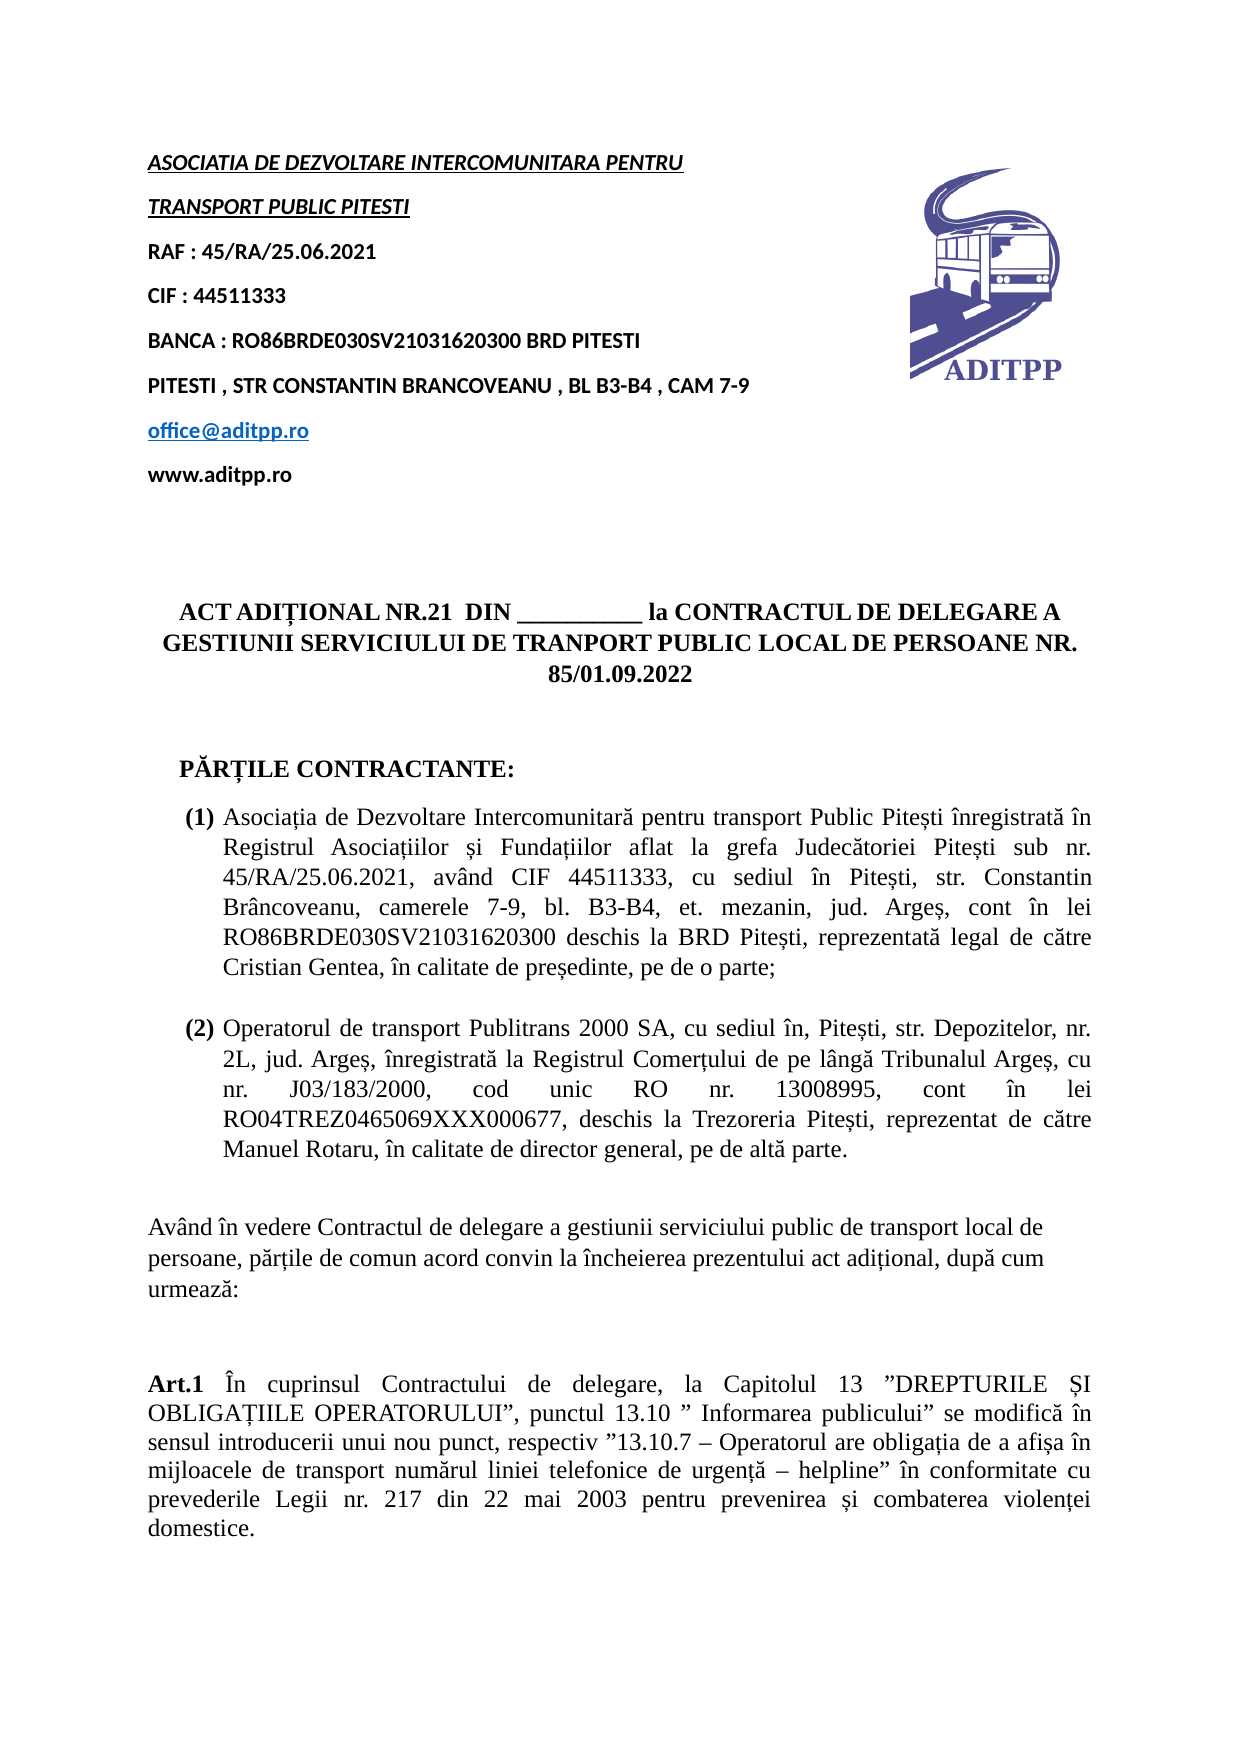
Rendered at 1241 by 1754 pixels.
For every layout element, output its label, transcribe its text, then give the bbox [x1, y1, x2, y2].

text PĂRȚILE CONTRACTANTE: [148, 754, 1093, 783]
list Operatorul de transport Publitrans 2000 SA, cu sediul în, Pitești, str. Depozitelor, nr. 2L, jud. Argeș, înregistrată la Registrul Comerțului de pe lângă Tribunalul Argeș, cu nr. J03/183/2000, cod unic RO nr. 13008995, cont în lei RO04TREZ0465069XXX000677, deschis la Trezoreria Pitești, reprezentat de către Manuel Rotaru, în calitate de director general, pe de altă parte. [185, 1013, 1093, 1163]
text TRANSPORT PUBLIC PITESTI [148, 192, 1093, 220]
text www.aditpp.ro [148, 460, 1093, 488]
text ASOCIATIA DE DEZVOLTARE INTERCOMUNITARA PENTRU [148, 148, 1093, 176]
text Art.1 În cuprinsul Contractului de delegare, la Capitolul 13 ”DREPTURILE ȘI OBLIGAȚIILE OPERATORULUI”, punctul 13.10 ” Informarea publicului” se modifică în sensul introducerii unui nou punct, respectiv ”13.10.7 – Operatorul are obligația de a afișa în mijloacele de transport numărul liniei telefonice de urgență – helpline” în conformitate cu prevederile Legii nr. 217 din 22 mai 2003 pentru prevenirea și combaterea violenței domestice. [148, 1369, 1093, 1542]
text CIF : 44511333 [148, 282, 1093, 310]
text Având în vedere Contractul de delegare a gestiunii serviciului public de transport local de persoane, părțile de comun acord convin la încheierea prezentului act adițional, după cum urmează: [148, 1212, 1093, 1303]
text PITESTI , STR CONSTANTIN BRANCOVEANU , BL B3-B4 , CAM 7-9 [148, 371, 1093, 399]
text ACT ADIȚIONAL NR.21 DIN __________ la CONTRACTUL DE DELEGARE A GESTIUNII SERVICIULUI DE TRANPORT PUBLIC LOCAL DE PERSOANE NR. 85/01.09.2022 [148, 597, 1093, 687]
picture [870, 155, 1105, 398]
text office@aditpp.ro [148, 416, 1093, 444]
text BANCA : RO86BRDE030SV21031620300 BRD PITESTI [148, 326, 1093, 354]
list Asociația de Dezvoltare Intercomunitară pentru transport Public Pitești înregistrată în Registrul Asociațiilor și Fundațiilor aflat la grefa Judecătoriei Pitești sub nr. 45/RA/25.06.2021, având CIF 44511333, cu sediul în Pitești, str. Constantin Brâncoveanu, camerele 7-9, bl. B3-B4, et. mezanin, jud. Argeș, cont în lei RO86BRDE030SV21031620300 deschis la BRD Pitești, reprezentată legal de către Cristian Gentea, în calitate de președinte, pe de o parte; [185, 802, 1093, 981]
text RAF : 45/RA/25.06.2021 [148, 237, 1093, 265]
